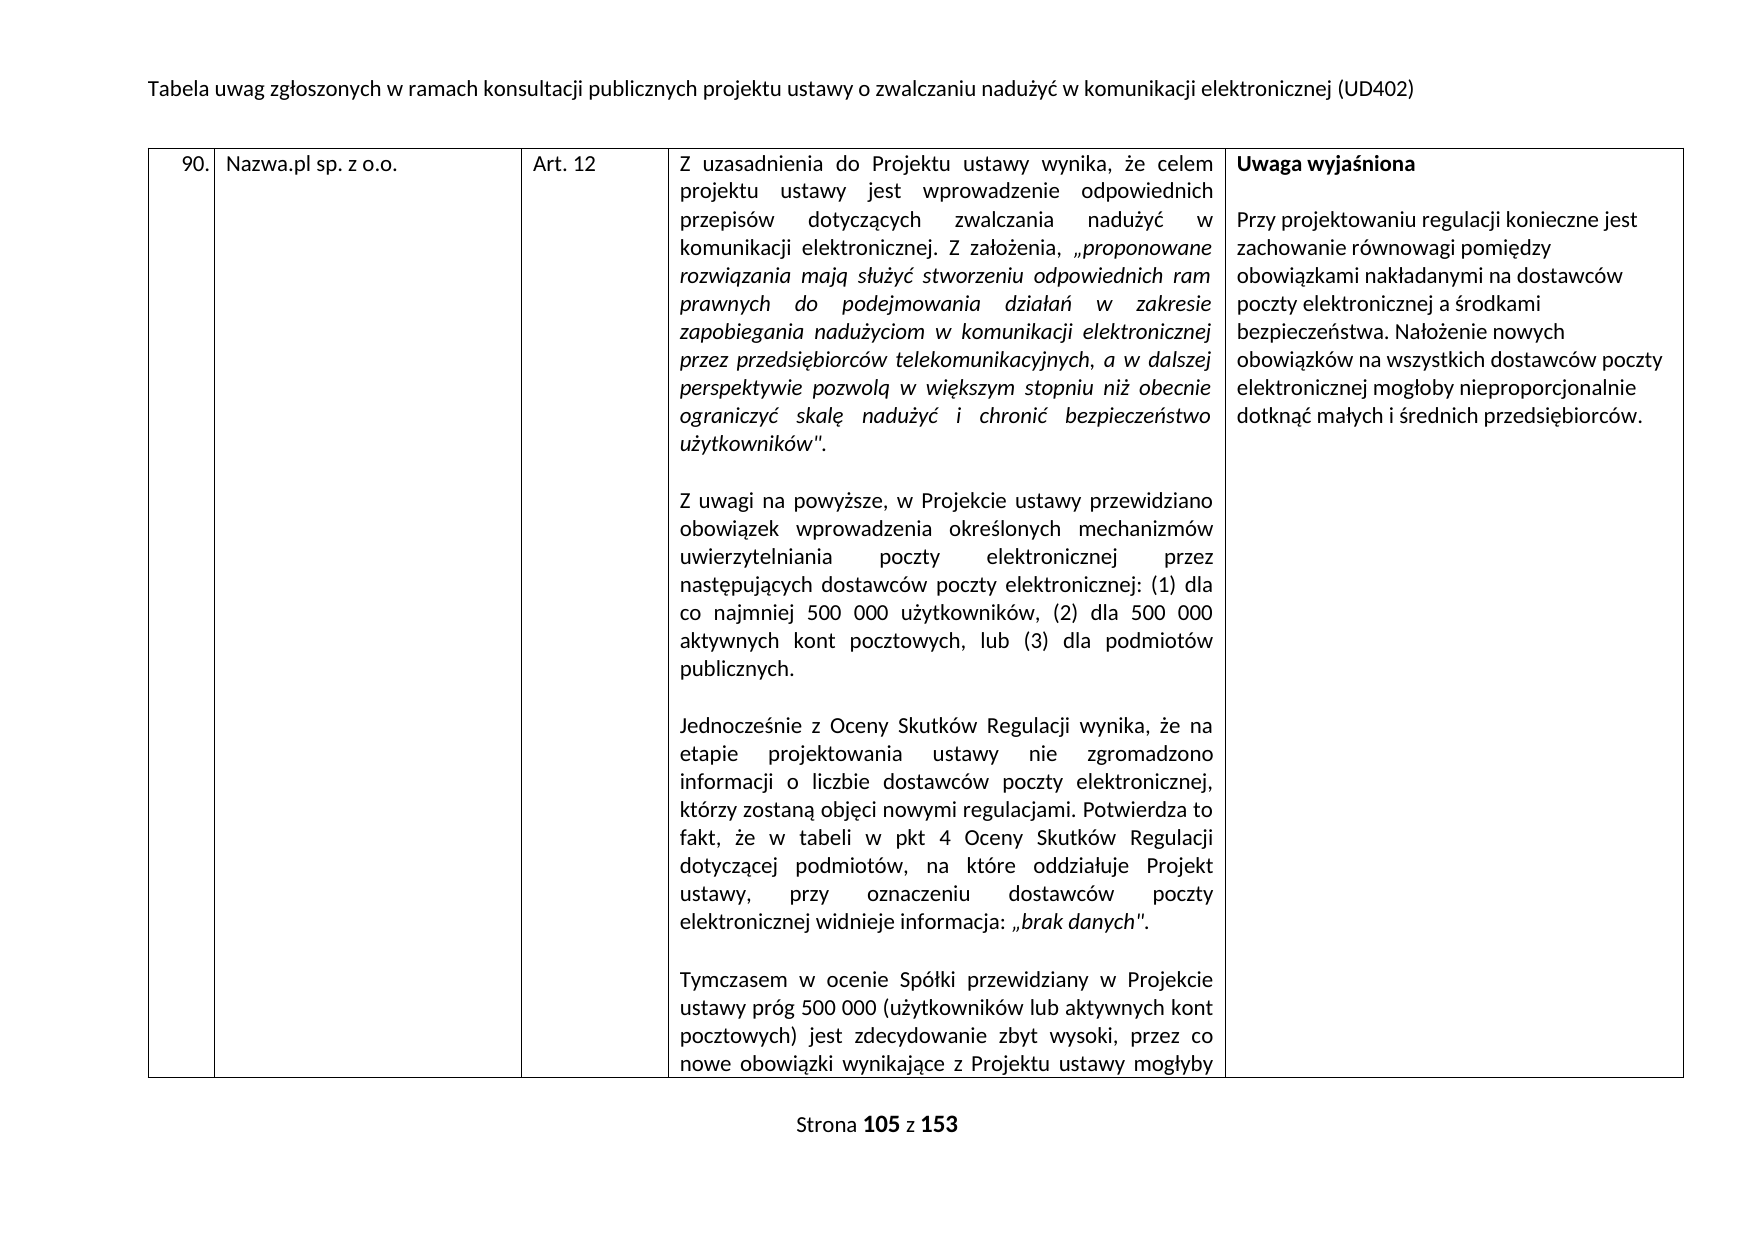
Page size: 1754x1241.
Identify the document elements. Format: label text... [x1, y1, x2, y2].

table_cell Nazwa.pl sp. z o.o. [215, 149, 521, 1077]
table_cell [149, 149, 214, 1077]
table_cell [669, 149, 1225, 1077]
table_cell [1226, 149, 1683, 1077]
table_cell Art. 12 [522, 149, 668, 1077]
